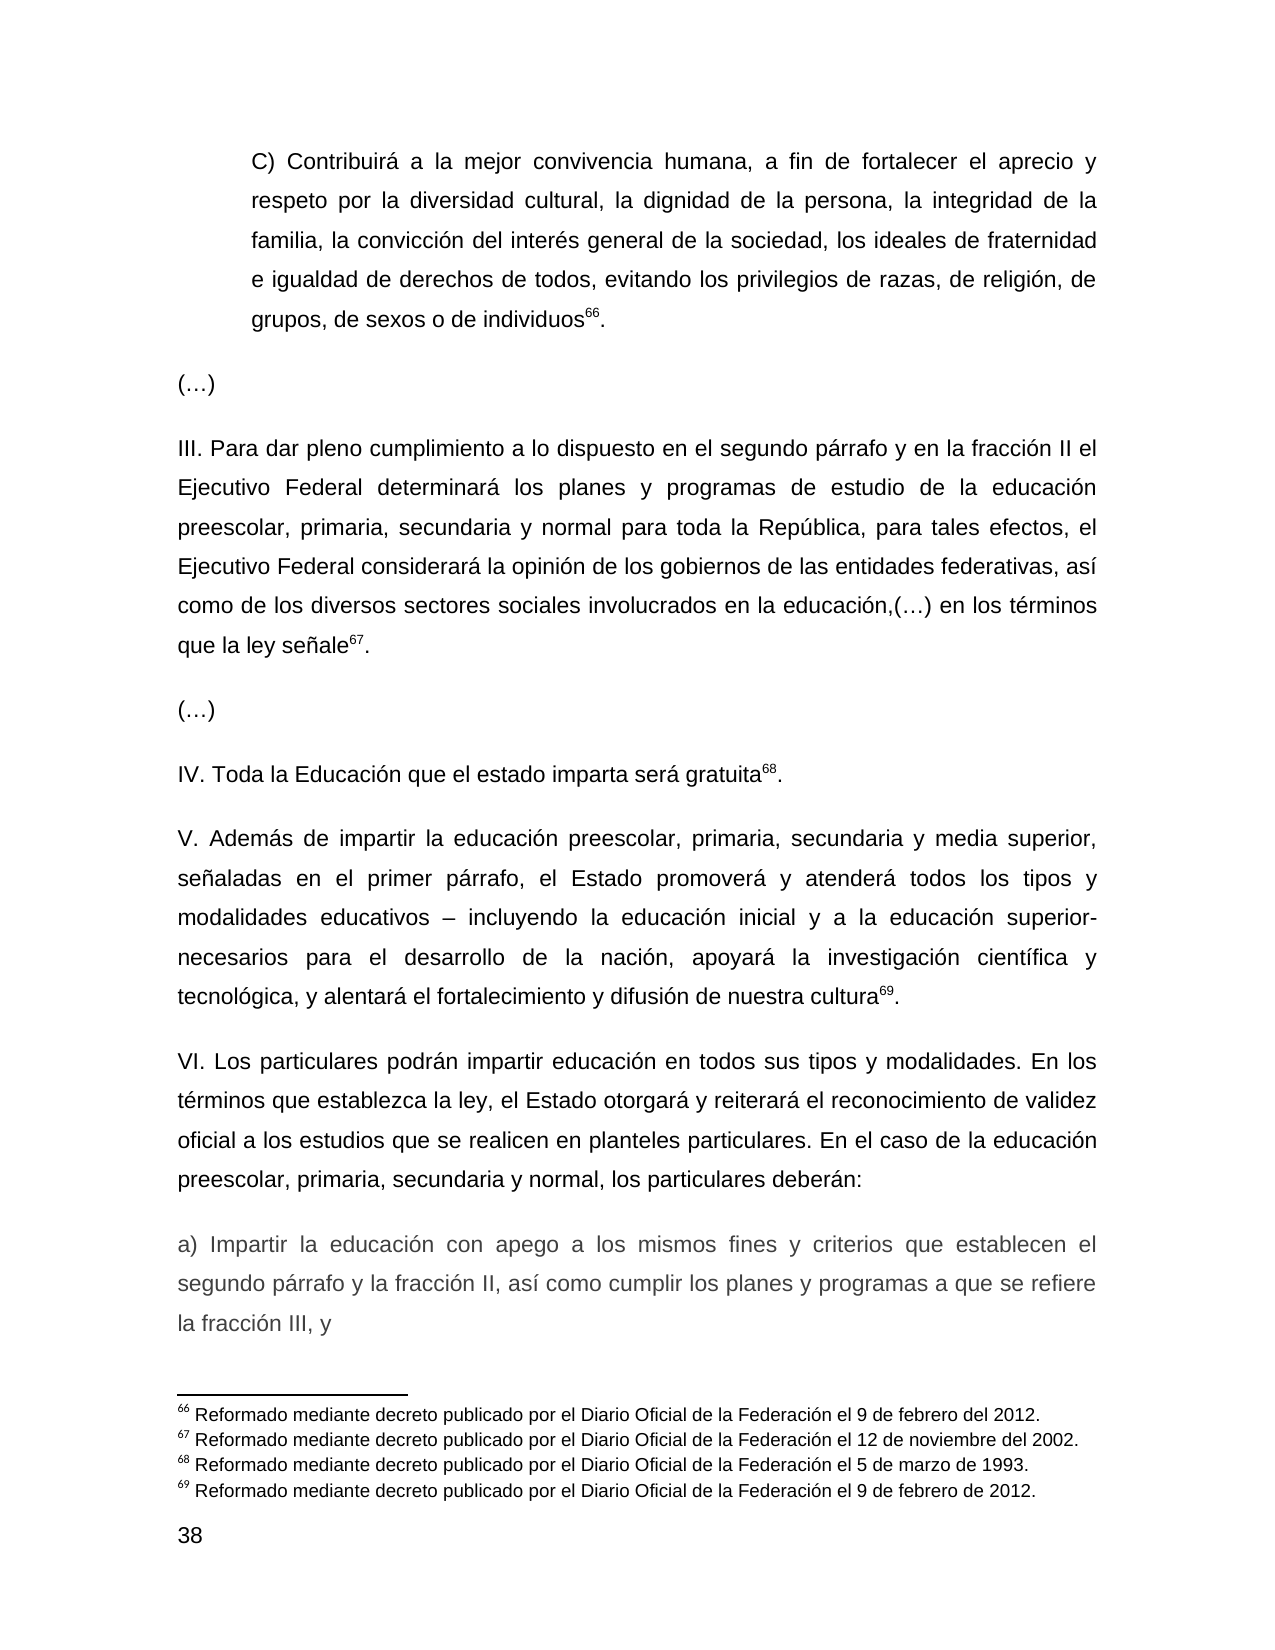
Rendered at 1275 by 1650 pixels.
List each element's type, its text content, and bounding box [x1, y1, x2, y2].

text (…) [177, 696, 1098, 723]
text IV. Toda la Educación que el estado imparta será gratuita. [177, 761, 1098, 787]
text a) Impartir la educación con apego a los mismos fines y criterios que establecen el segundo párrafo y la fracción II, así como cumplir los planes y programas a que se refiere la fracción III, y [177, 1231, 1098, 1336]
text (…) [177, 370, 1098, 396]
text C) Contribuirá a la mejor convivencia humana, a fin de fortalecer el aprecio y respeto por la diversidad cultural, la dignidad de la persona, la integridad de la familia, la convicción del interés general de la sociedad, los ideales de fraternidad e igualdad de derechos de todos, evitando los privilegios de razas, de religión, de grupos, de sexos o de individuos. [251, 148, 1098, 332]
text VI. Los particulares podrán impartir educación en todos sus tipos y modalidades. En los términos que establezca la ley, el Estado otorgará y reiterará el reconocimiento de validez oficial a los estudios que se realicen en planteles particulares. En el caso de la educación preescolar, primaria, secundaria y normal, los particulares deberán: [177, 1048, 1098, 1192]
text III. Para dar pleno cumplimiento a lo dispuesto en el segundo párrafo y en la fracción II el Ejecutivo Federal determinará los planes y programas de estudio de la educación preescolar, primaria, secundaria y normal para toda la República, para tales efectos, el Ejecutivo Federal considerará la opinión de los gobiernos de las entidades federativas, así como de los diversos sectores sociales involucrados en la educación,(…) en los términos que la ley señale. [177, 434, 1098, 658]
text V. Además de impartir la educación preescolar, primaria, secundaria y media superior, señaladas en el primer párrafo, el Estado promoverá y atenderá todos los tipos y modalidades educativos – incluyendo la educación inicial y a la educación superior- necesarios para el desarrollo de la nación, apoyará la investigación científica y tecnológica, y alentará el fortalecimiento y difusión de nuestra cultura. [177, 825, 1098, 1009]
